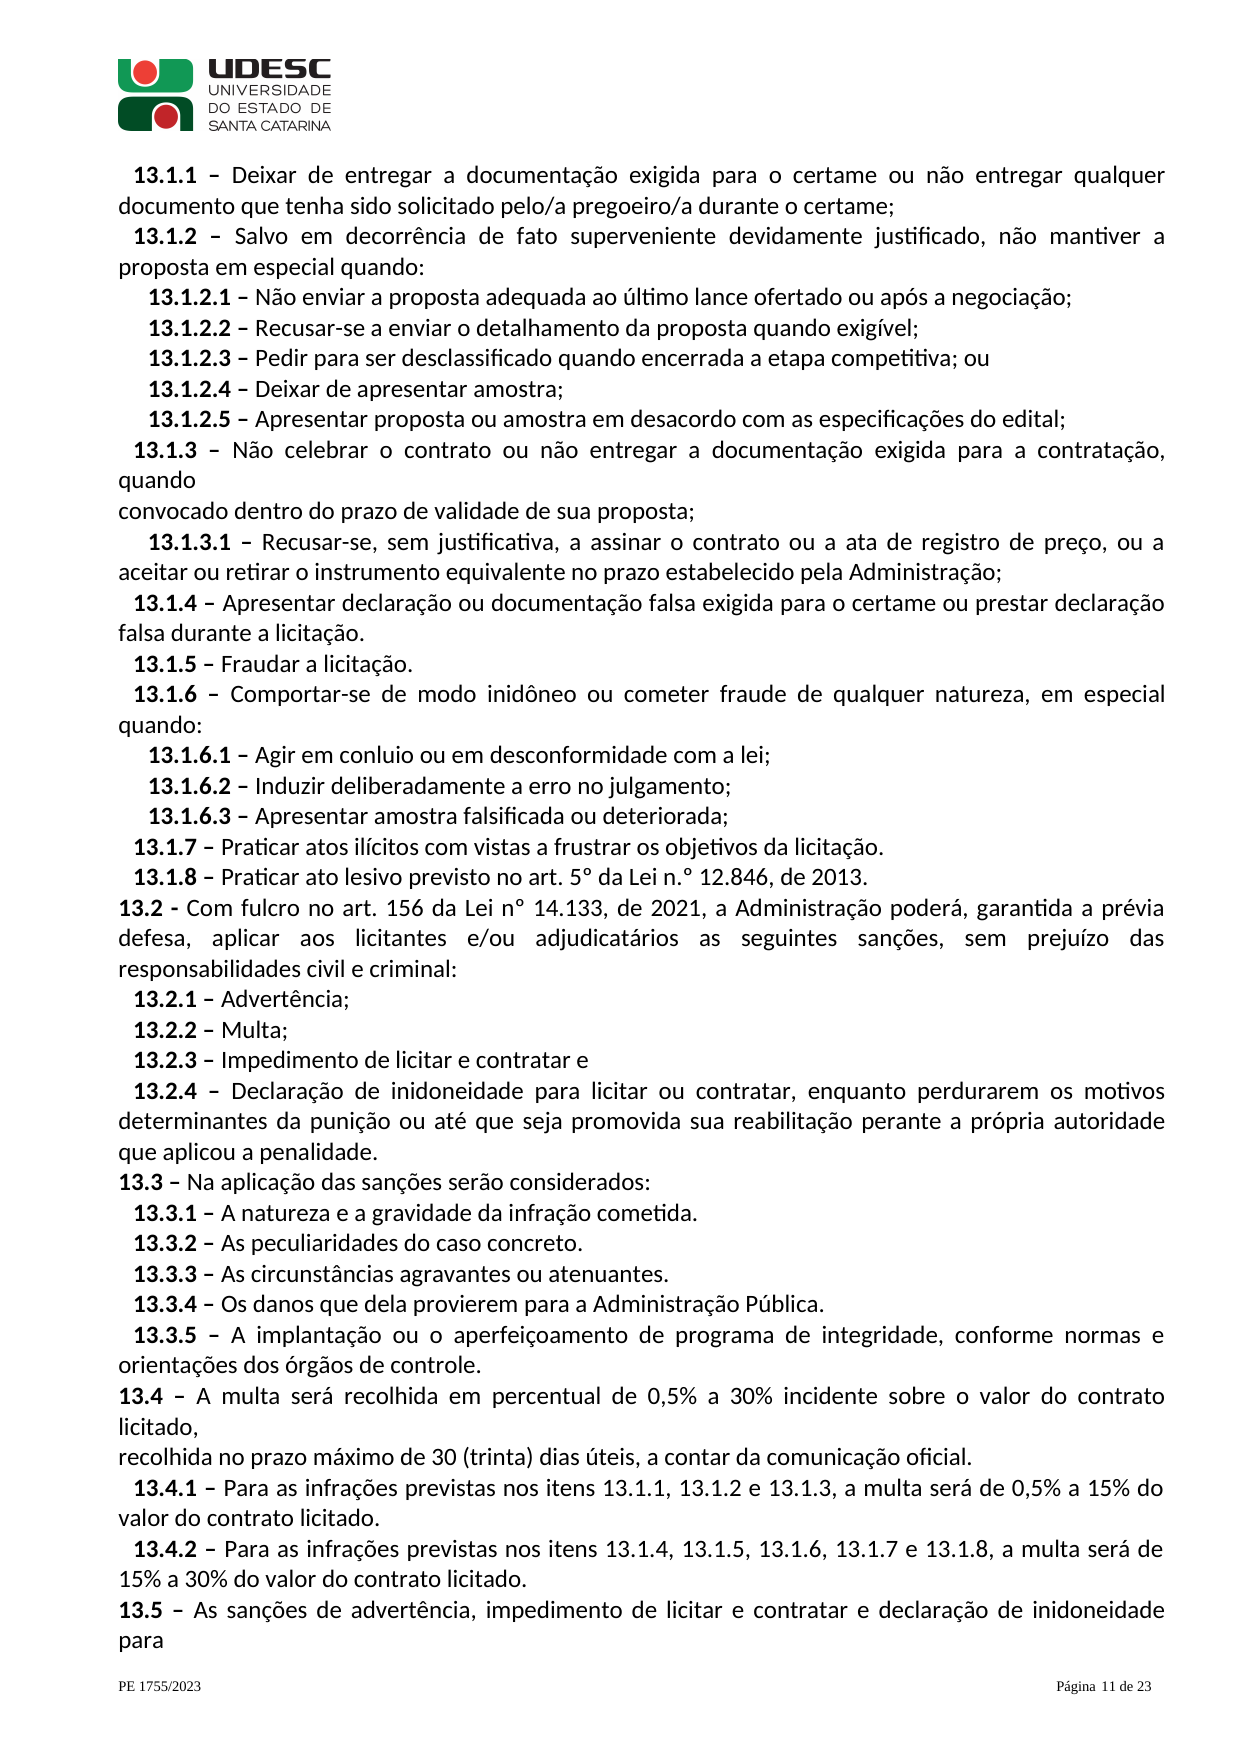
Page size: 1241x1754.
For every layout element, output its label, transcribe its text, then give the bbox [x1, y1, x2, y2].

text 13.1.1 – Deixar de entregar a documentação exigida para o certame ou não entregar qualquer documento que tenha sido solicitado pelo/a pregoeiro/a durante o certame; [118, 159, 1166, 220]
text 13.2.1 – Advertência; [118, 983, 1166, 1014]
text 13.1.6 – Comportar-se de modo inidôneo ou cometer fraude de qualquer natureza, em especial quando: [118, 678, 1166, 739]
text 13.1.2.5 – Apresentar proposta ou amostra em desacordo com as especificações do edital; [118, 403, 1166, 434]
text 13.1.2.3 – Pedir para ser desclassificado quando encerrada a etapa competitiva; ou [118, 342, 1166, 373]
text 13.1.3.1 – Recusar-se, sem justificativa, a assinar o contrato ou a ata de registro de preço, ou a aceitar ou retirar o instrumento equivalente no prazo estabelecido pela Administração; [118, 526, 1166, 587]
text 13.1.4 – Apresentar declaração ou documentação falsa exigida para o certame ou prestar declaração falsa durante a licitação. [118, 587, 1166, 648]
text 13.1.2 – Salvo em decorrência de fato superveniente devidamente justificado, não mantiver a proposta em especial quando: [118, 220, 1166, 281]
text 13.1.2.1 – Não enviar a proposta adequada ao último lance ofertado ou após a negociação; [118, 281, 1166, 312]
text 13.3 – Na aplicação das sanções serão considerados: [118, 1167, 1166, 1197]
text 13.4.1 – Para as infrações previstas nos itens 13.1.1, 13.1.2 e 13.1.3, a multa será de 0,5% a 15% do valor do contrato licitado. [118, 1472, 1166, 1533]
text 13.1.6.1 – Agir em conluio ou em desconformidade com a lei; [118, 739, 1166, 770]
text 13.5 – As sanções de advertência, impedimento de licitar e contratar e declaração de inidoneidade para [118, 1594, 1166, 1655]
text 13.4.2 – Para as infrações previstas nos itens 13.1.4, 13.1.5, 13.1.6, 13.1.7 e 13.1.8, a multa será de 15% a 30% do valor do contrato licitado. [118, 1533, 1166, 1594]
text 13.3.1 – A natureza e a gravidade da infração cometida. [118, 1197, 1166, 1228]
text 13.1.3 – Não celebrar o contrato ou não entregar a documentação exigida para a contratação, quando [118, 434, 1166, 495]
text recolhida no prazo máximo de 30 (trinta) dias úteis, a contar da comunicação oficial. [118, 1441, 1166, 1472]
text 13.2.4 – Declaração de inidoneidade para licitar ou contratar, enquanto perdurarem os motivos determinantes da punição ou até que seja promovida sua reabilitação perante a própria autoridade que aplicou a penalidade. [118, 1075, 1166, 1167]
text 13.2.2 – Multa; [118, 1014, 1166, 1044]
text 13.3.4 – Os danos que dela provierem para a Administração Pública. [118, 1289, 1166, 1319]
text 13.3.2 – As peculiaridades do caso concreto. [118, 1228, 1166, 1258]
text 13.4 – A multa será recolhida em percentual de 0,5% a 30% incidente sobre o valor do contrato licitado, [118, 1380, 1166, 1441]
text 13.3.5 – A implantação ou o aperfeiçoamento de programa de integridade, conforme normas e orientações dos órgãos de controle. [118, 1319, 1166, 1380]
text 13.2.3 – Impedimento de licitar e contratar e [118, 1044, 1166, 1075]
text 13.1.6.2 – Induzir deliberadamente a erro no julgamento; [118, 770, 1166, 800]
text 13.1.2.2 – Recusar-se a enviar o detalhamento da proposta quando exigível; [118, 312, 1166, 342]
text 13.1.2.4 – Deixar de apresentar amostra; [118, 373, 1166, 403]
text 13.1.6.3 – Apresentar amostra falsificada ou deteriorada; [118, 800, 1166, 831]
text 13.2 - Com fulcro no art. 156 da Lei nº 14.133, de 2021, a Administração poderá, garantida a prévia defesa, aplicar aos licitantes e/ou adjudicatários as seguintes sanções, sem prejuízo das responsabilidades civil e criminal: [118, 892, 1166, 983]
text 13.1.8 – Praticar ato lesivo previsto no art. 5º da Lei n.º 12.846, de 2013. [118, 861, 1166, 892]
text 13.1.7 – Praticar atos ilícitos com vistas a frustrar os objetivos da licitação. [118, 831, 1166, 861]
picture [118, 59, 331, 131]
text 13.3.3 – As circunstâncias agravantes ou atenuantes. [118, 1258, 1166, 1289]
text convocado dentro do prazo de validade de sua proposta; [118, 495, 1166, 526]
text 13.1.5 – Fraudar a licitação. [118, 648, 1166, 678]
